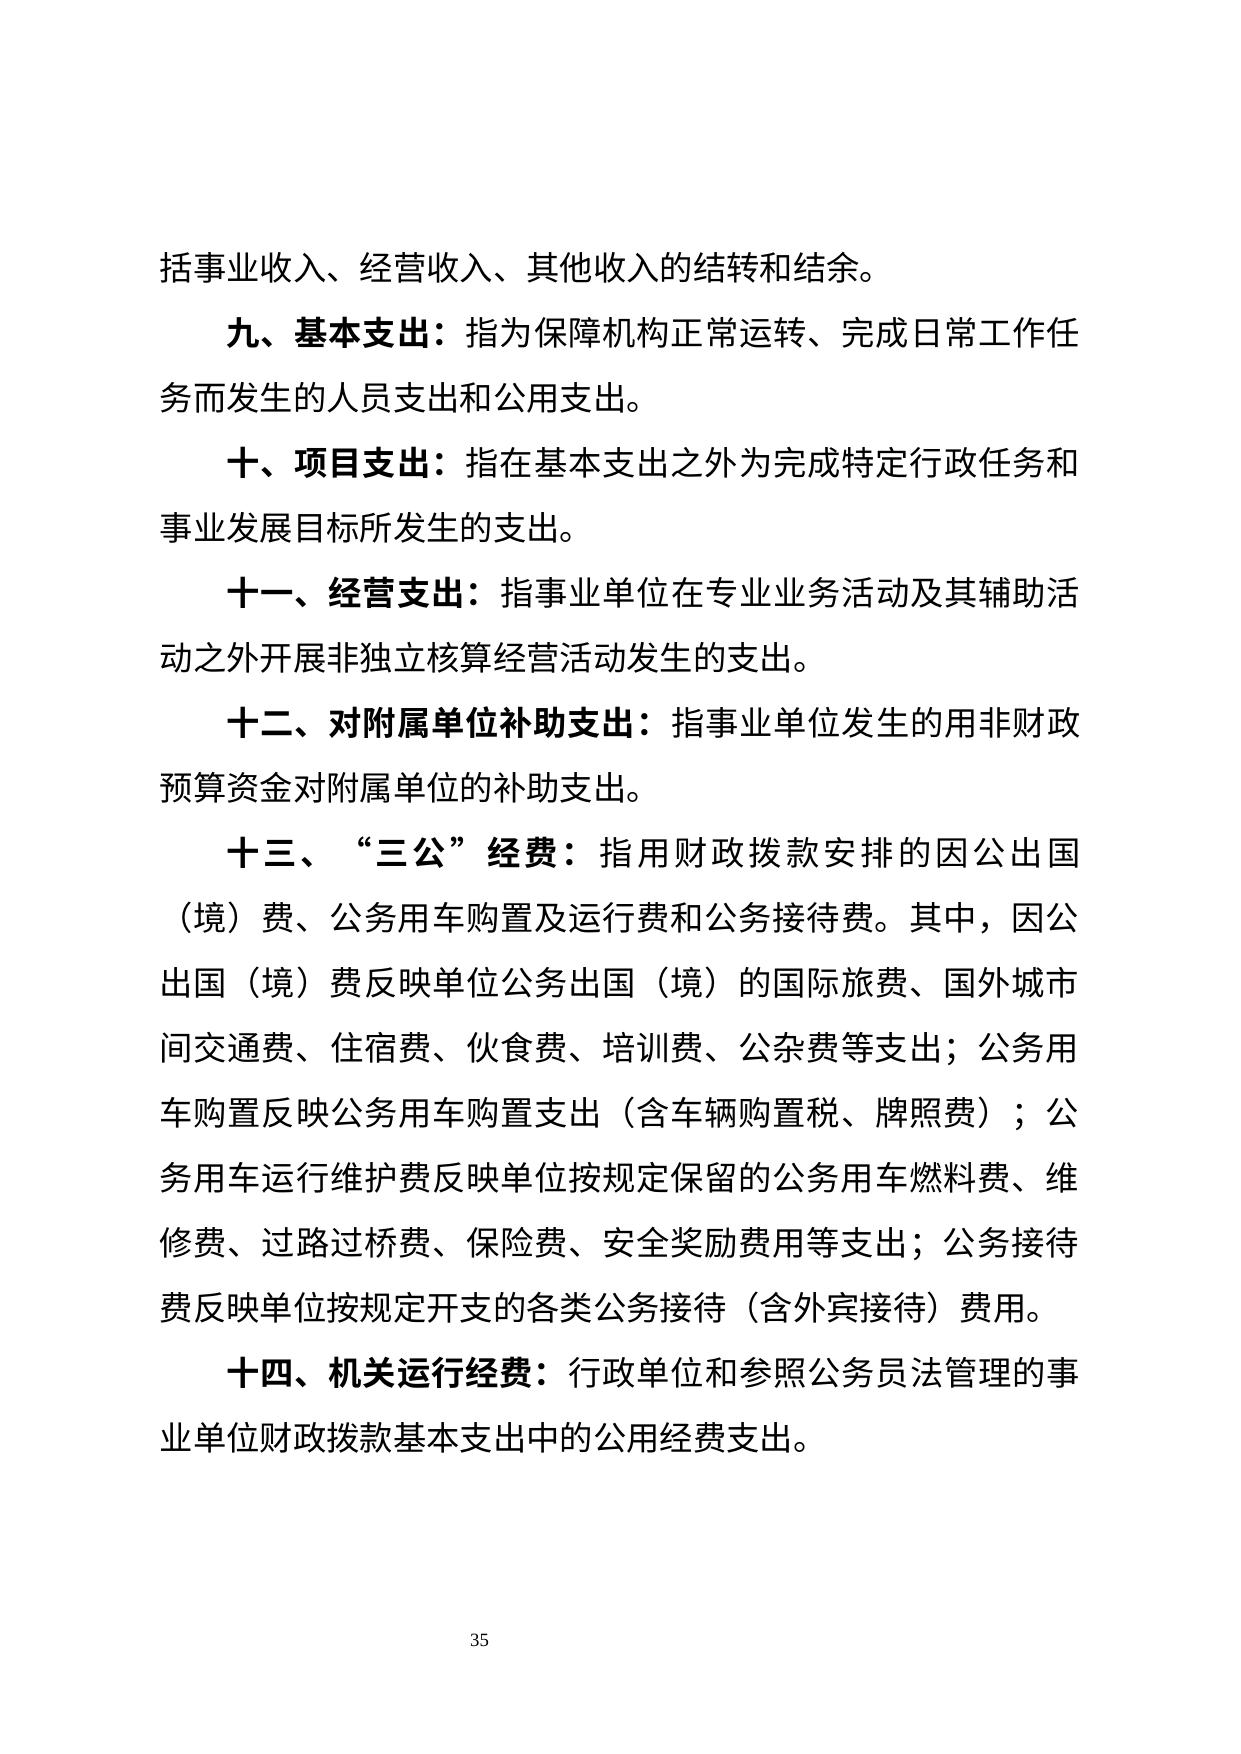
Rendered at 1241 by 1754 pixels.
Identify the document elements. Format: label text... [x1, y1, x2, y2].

text 十四、机关运行经费：行政单位和参照公务员法管理的事业单位财政拨款基本支出中的公用经费支出。 [159, 1338, 1081, 1468]
text 十、项目支出：指在基本支出之外为完成特定行政任务和事业发展目标所发生的支出。 [159, 428, 1081, 558]
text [159, 233, 1081, 298]
text 十二、对附属单位补助支出：指事业单位发生的用非财政预算资金对附属单位的补助支出。 [159, 688, 1081, 818]
text 九、基本支出：指为保障机构正常运转、完成日常工作任务而发生的人员支出和公用支出。 [159, 298, 1081, 428]
text 十三、“三公”经费：指用财政拨款安排的因公出国（境）费、公务用车购置及运行费和公务接待费。其中，因公出国（境）费反映单位公务出国（境）的国际旅费、国外城市间交通费、住宿费、伙食费、培训费、公杂费等支出；公务用车购置反映公务用车购置支出（含车辆购置税、牌照费）；公务用车运行维护费反映单位按规定保留的公务用车燃料费、维修费、过路过桥费、保险费、安全奖励费用等支出；公务接待费反映单位按规定开支的各类公务接待（含外宾接待）费用。 [159, 818, 1081, 1338]
text 十一、经营支出：指事业单位在专业业务活动及其辅助活动之外开展非独立核算经营活动发生的支出。 [159, 558, 1081, 688]
